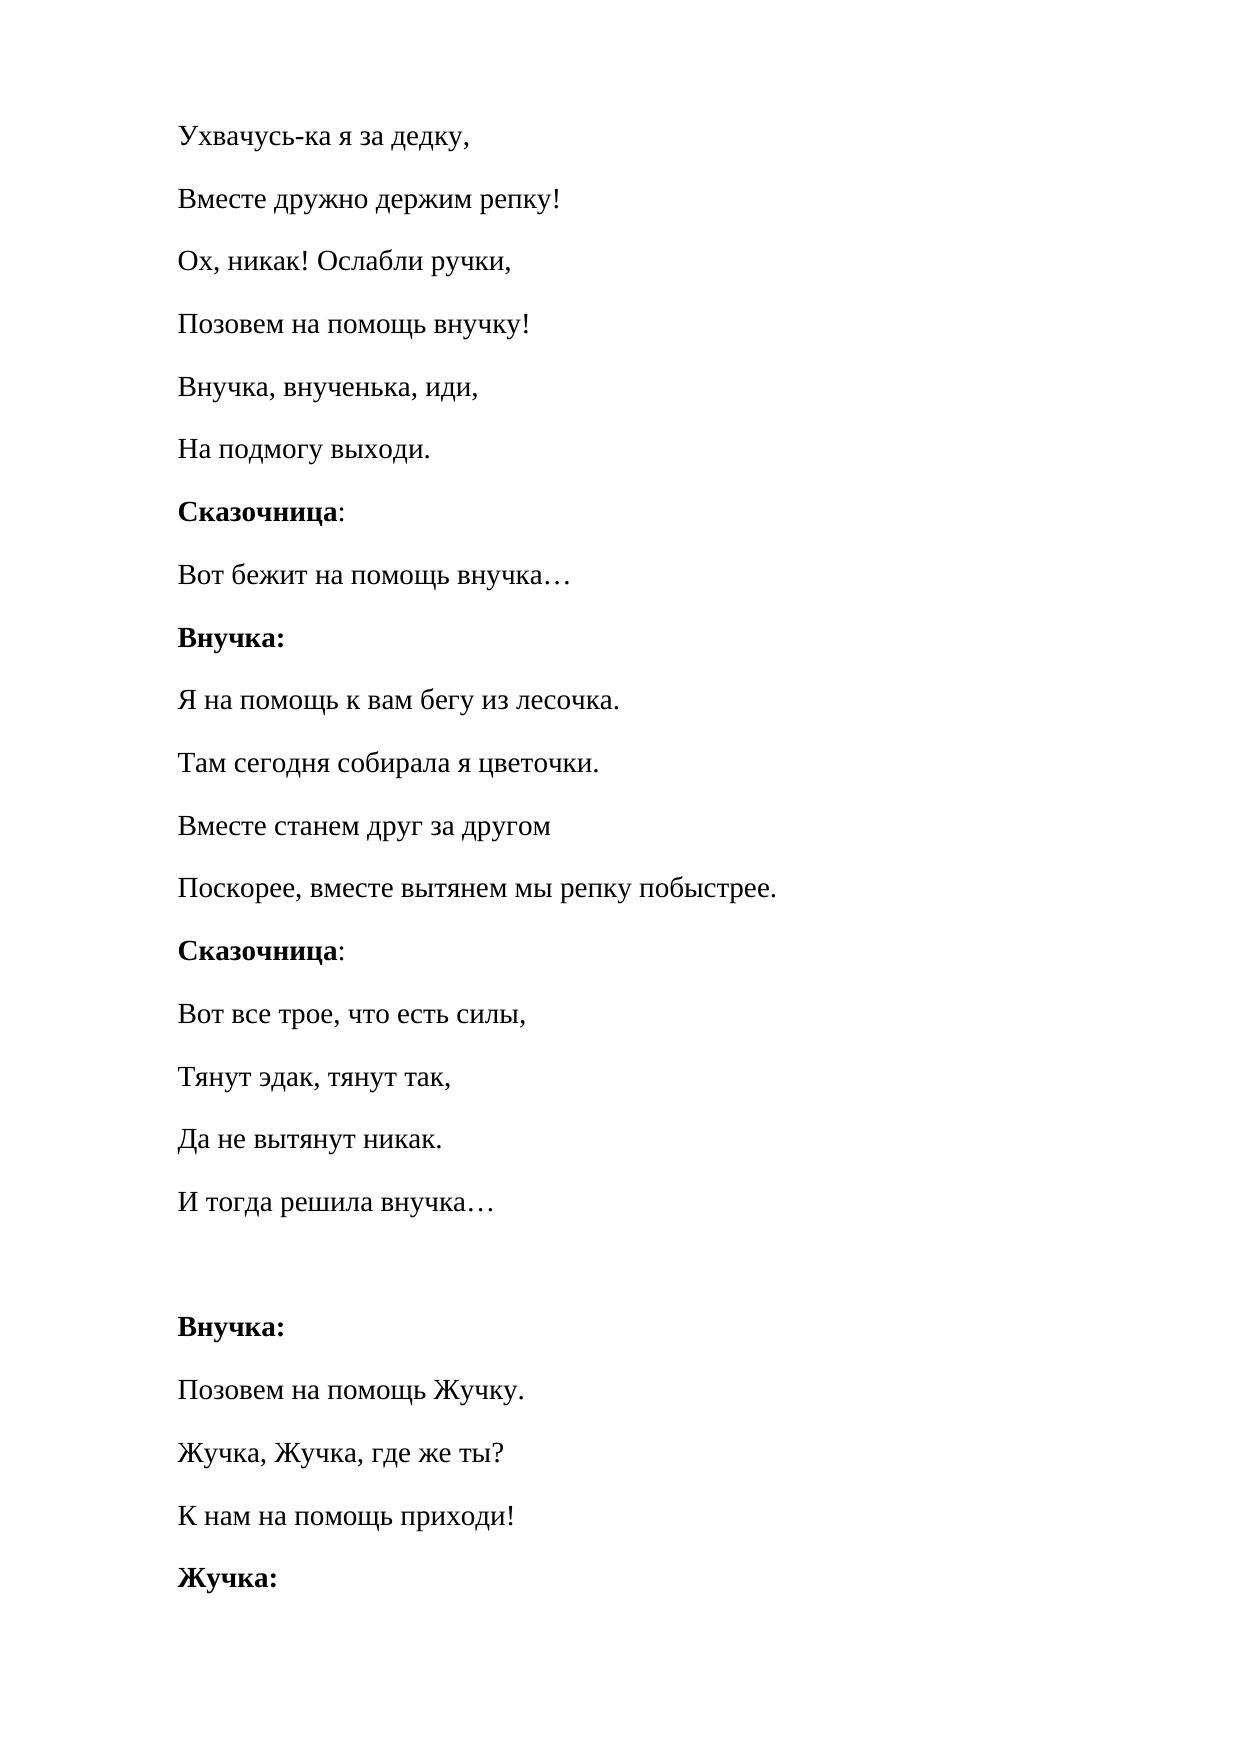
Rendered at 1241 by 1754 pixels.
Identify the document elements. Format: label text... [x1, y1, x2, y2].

text Позовем на помощь внучку! [177, 306, 1152, 340]
text На подмогу выходи. [177, 432, 1152, 465]
text Вот все трое, что есть силы, [177, 996, 1152, 1029]
text И тогда решила внучка… [177, 1184, 1152, 1218]
text Внучка, внученька, иди, [177, 369, 1152, 402]
text Сказочница: [177, 494, 1152, 528]
text Тянут эдак, тянут так, [177, 1059, 1152, 1092]
text Вместе станем друг за другом [177, 808, 1152, 841]
text Внучка: [177, 620, 1152, 653]
text Поскорее, вместе вытянем мы репку побыстрее. [177, 871, 1152, 904]
text Я на помощь к вам бегу из лесочка. [177, 682, 1152, 716]
text Да не вытянут никак. [177, 1121, 1152, 1155]
text Вместе дружно держим репку! [177, 181, 1152, 214]
text Ухвачусь-ка я за дедку, [177, 118, 1152, 152]
text Позовем на помощь Жучку. [177, 1372, 1152, 1406]
text Вот бежит на помощь внучка… [177, 557, 1152, 591]
text Жучка, Жучка, где же ты? [177, 1435, 1152, 1468]
text Там сегодня собирала я цветочки. [177, 745, 1152, 779]
text Ох, никак! Ослабли ручки, [177, 243, 1152, 277]
text Внучка: [177, 1309, 1152, 1343]
text Сказочница: [177, 933, 1152, 967]
text К нам на помощь приходи! [177, 1498, 1152, 1531]
text Жучка: [177, 1560, 1152, 1594]
